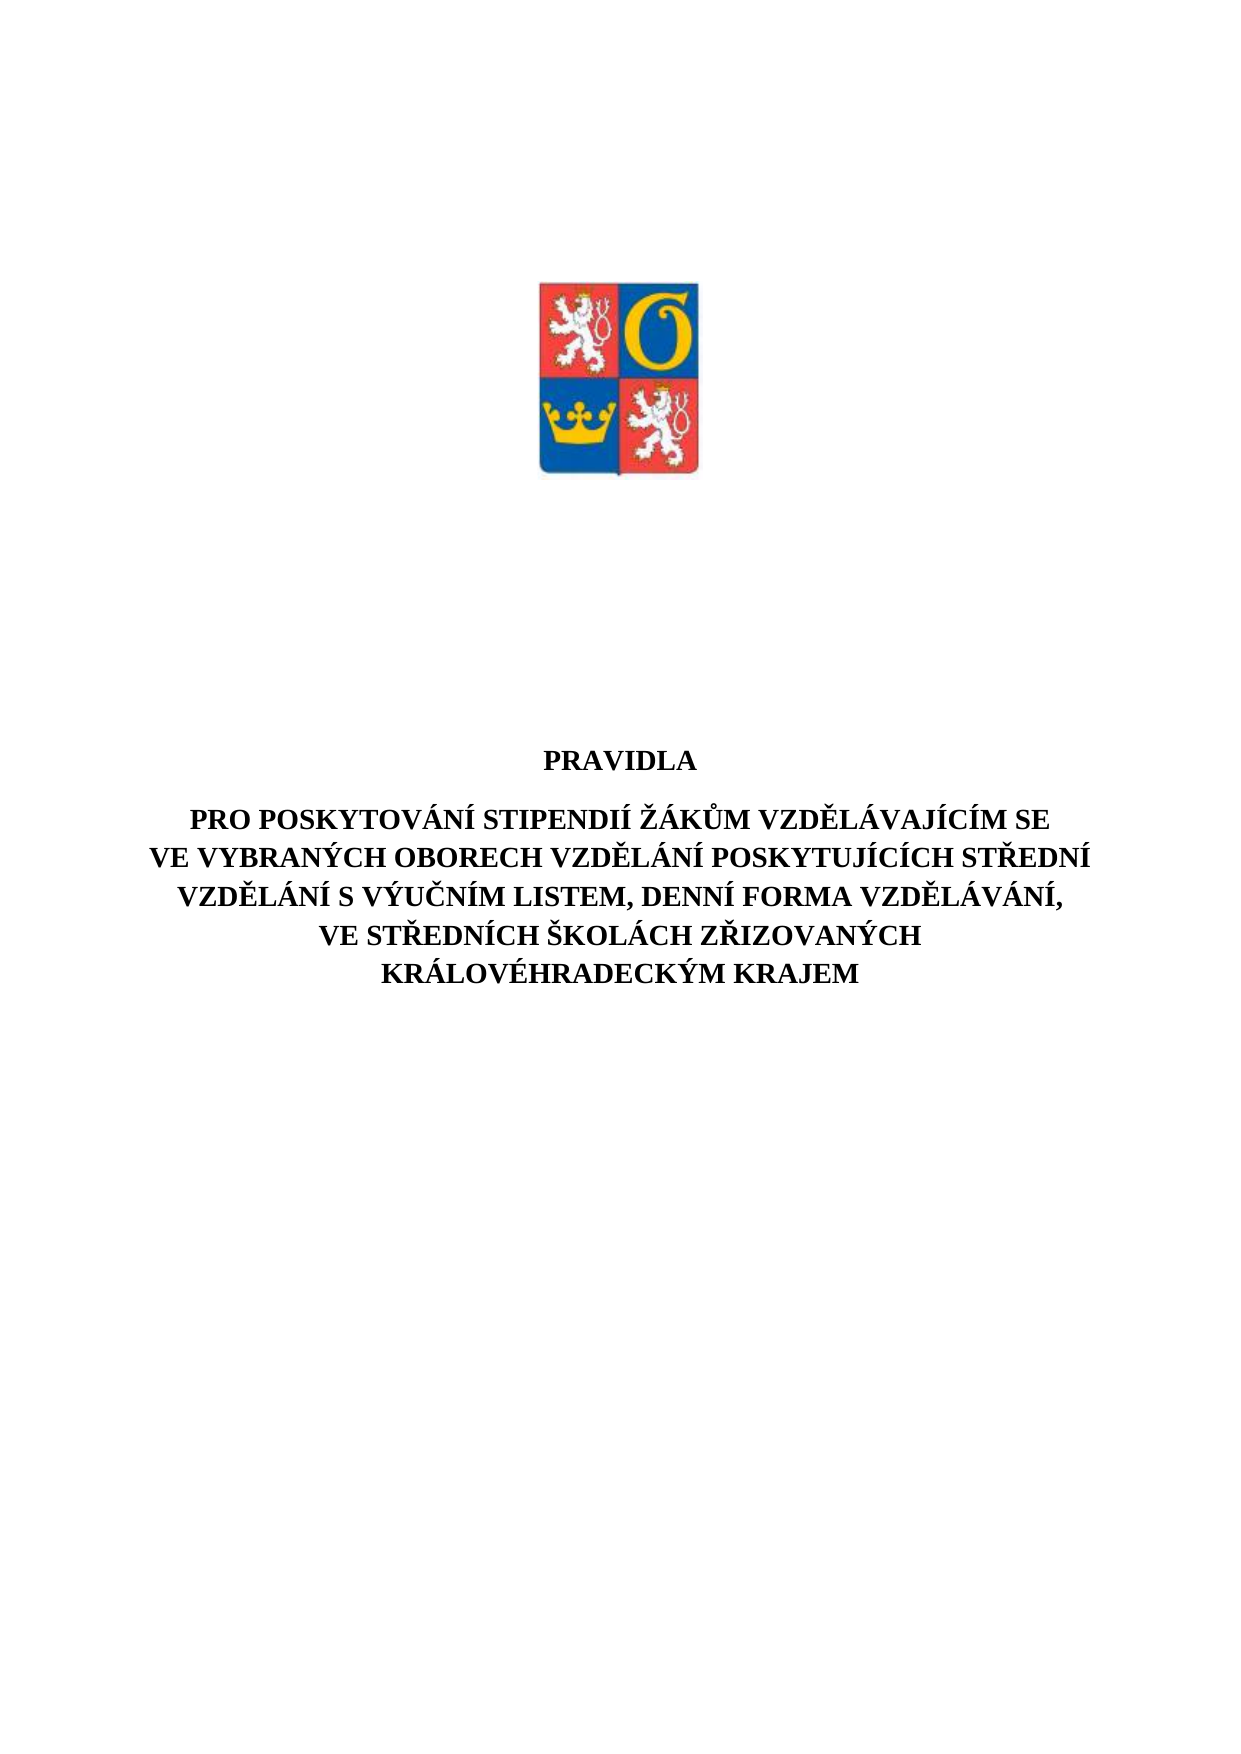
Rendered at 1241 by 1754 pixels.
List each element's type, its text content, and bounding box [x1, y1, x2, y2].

picture [537, 281, 703, 480]
text PRO POSKYTOVÁNÍ STIPENDIÍ ŽÁKŮM VZDĚLÁVAJÍCÍM SE VE VYBRANÝCH OBORECH VZDĚLÁNÍ POSKYTUJÍCÍCH STŘEDNÍ VZDĚLÁNÍ S VÝUČNÍM LISTEM, DENNÍ FORMA VZDĚLÁVÁNÍ, VE STŘEDNÍCH ŠKOLÁCH ZŘIZOVANÝCH KRÁLOVÉHRADECKÝM KRAJEM [148, 802, 1093, 990]
text PRAVIDLA [148, 743, 1093, 776]
